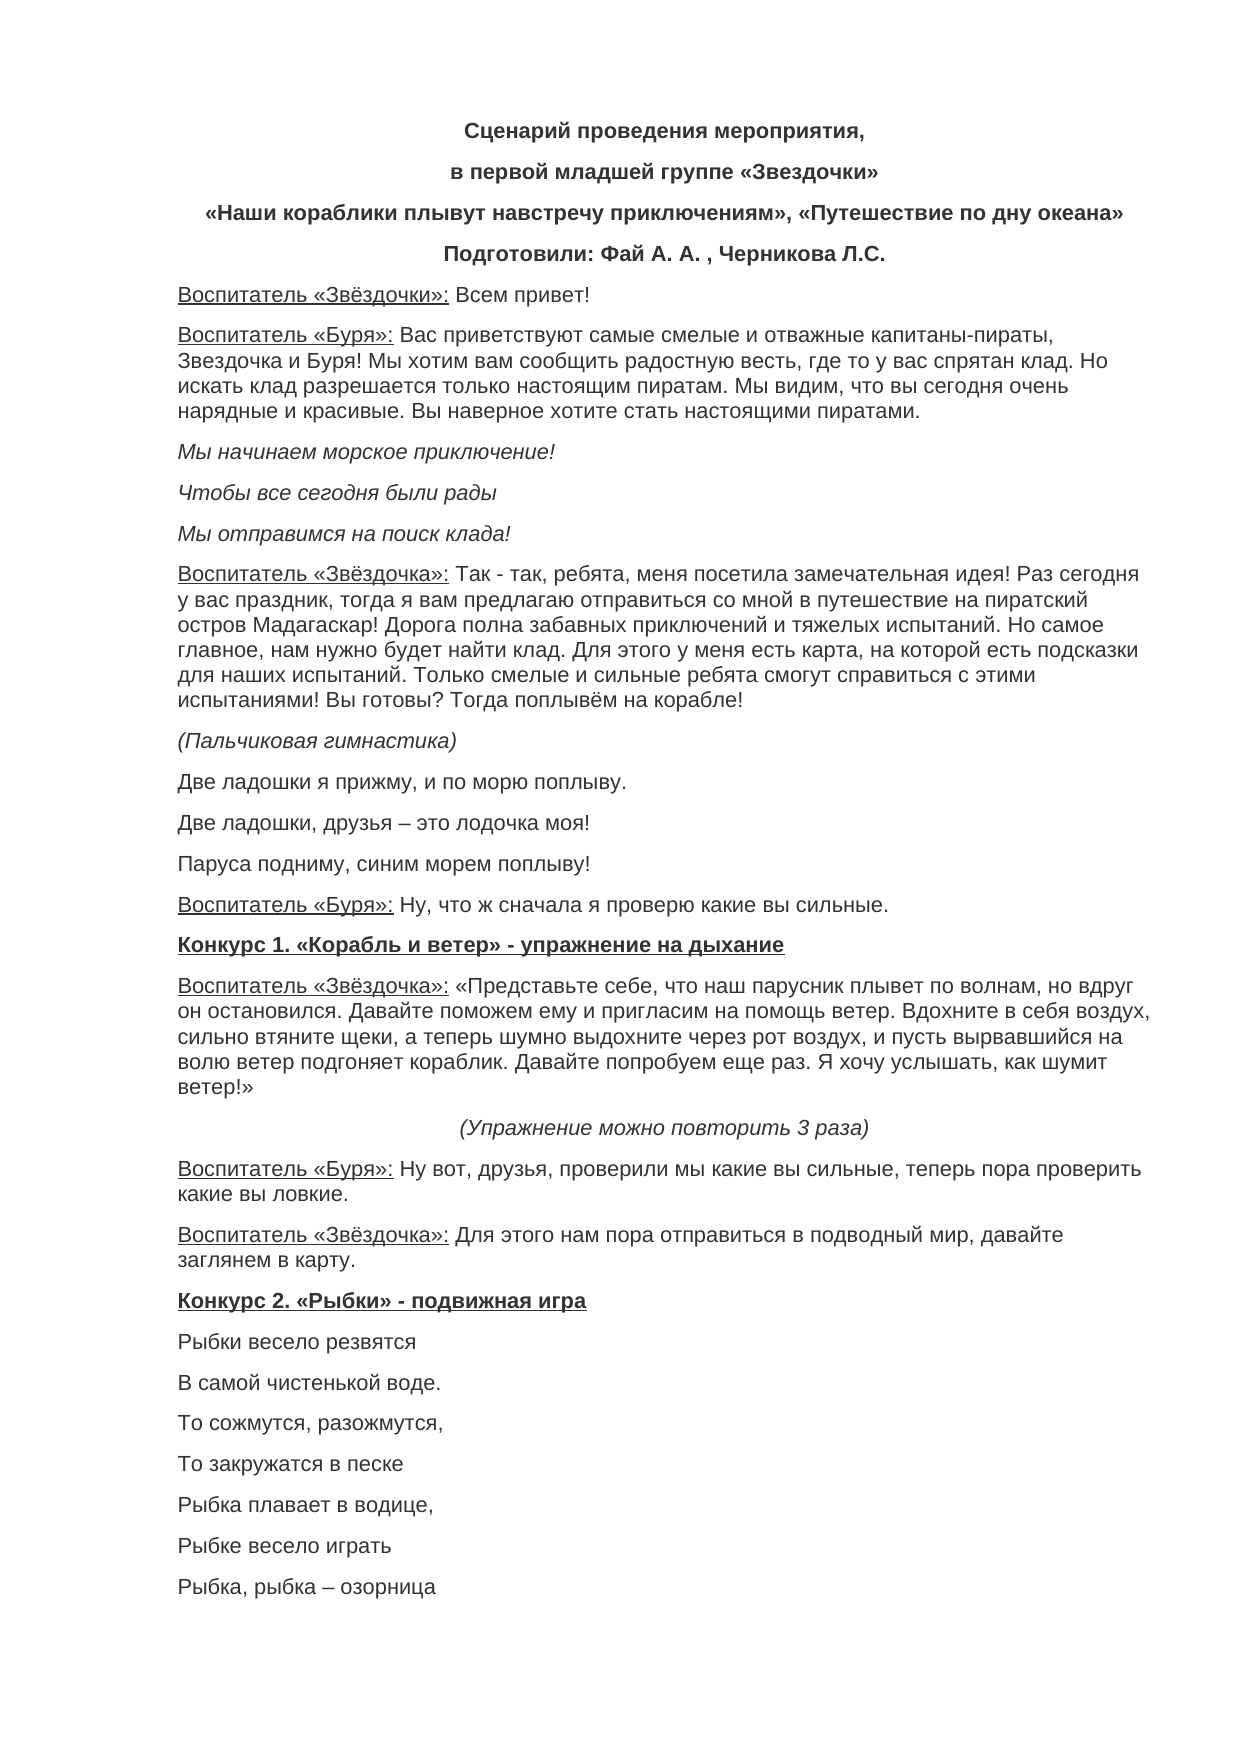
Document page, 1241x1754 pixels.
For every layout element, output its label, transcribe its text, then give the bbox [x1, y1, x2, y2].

text Конкурс 1. «Корабль и ветер» - упражнение на дыхание [177, 932, 1152, 957]
text Чтобы все сегодня были рады [177, 479, 1152, 505]
text Воспитатель «Буря»: Вас приветствуют самые смелые и отважные капитаны-пираты, Звездочка и Буря! Мы хотим вам сообщить радостную весть, где то у вас спрятан клад. Но искать клад разрешается только настоящим пиратам. Мы видим, что вы сегодня очень нарядные и красивые. Вы наверное хотите стать настоящими пиратами. [177, 322, 1152, 423]
text Паруса подниму, синим морем поплыву! [177, 851, 1152, 876]
text Воспитатель «Звёздочки»: Всем привет! [177, 281, 1152, 307]
text Мы начинаем морское приключение! [177, 439, 1152, 464]
text Две ладошки я прижму, и по морю поплыву. [177, 769, 1152, 794]
text Рыбке весело играть [177, 1533, 1152, 1558]
text То сожмутся, разожмутся, [177, 1410, 1152, 1435]
text Воспитатель «Звёздочка»: Так - так, ребята, меня посетила замечательная идея! Раз сегодня у вас праздник, тогда я вам предлагаю отправиться со мной в путешествие на пиратский остров Мадагаскар! Дорога полна забавных приключений и тяжелых испытаний. Но самое главное, нам нужно будет найти клад. Для этого у меня есть карта, на которой есть подсказки для наших испытаний. Только смелые и сильные ребята смогут справиться с этими испытаниями! Вы готовы? Тогда поплывём на корабле! [177, 561, 1152, 712]
text «Наши кораблики плывут навстречу приключениям», «Путешествие по дну океана» [177, 200, 1152, 225]
text Конкурс 2. «Рыбки» - подвижная игра [177, 1288, 1152, 1313]
text Воспитатель «Звёздочка»: Для этого нам пора отправиться в подводный мир, давайте заглянем в карту. [177, 1222, 1152, 1272]
text (Пальчиковая гимнастика) [177, 728, 1152, 753]
text Воспитатель «Звёздочка»: «Представьте себе, что наш парусник плывет по волнам, но вдруг он остановился. Давайте поможем ему и пригласим на помощь ветер. Вдохните в себя воздух, сильно втяните щеки, а теперь шумно выдохните через рот воздух, и пусть вырвавшийся на волю ветер подгоняет кораблик. Давайте попробуем еще раз. Я хочу услышать, как шумит ветер!» [177, 973, 1152, 1099]
text Две ладошки, друзья – это лодочка моя! [177, 810, 1152, 835]
text Воспитатель «Буря»: Ну вот, друзья, проверили мы какие вы сильные, теперь пора проверить какие вы ловкие. [177, 1156, 1152, 1206]
text Воспитатель «Буря»: Ну, что ж сначала я проверю какие вы сильные. [177, 891, 1152, 917]
text Сценарий проведения мероприятия, [177, 118, 1152, 143]
text Мы отправимся на поиск клада! [177, 520, 1152, 546]
text Подготовили: Фай А. А. , Черникова Л.С. [177, 241, 1152, 266]
text То закружатся в песке [177, 1451, 1152, 1476]
text Рыбка плавает в водице, [177, 1492, 1152, 1517]
text Рыбка, рыбка – озорница [177, 1573, 1152, 1599]
text в первой младшей группе «Звездочки» [177, 159, 1152, 184]
text В самой чистенькой воде. [177, 1369, 1152, 1394]
text (Упражнение можно повторить 3 раза) [177, 1115, 1152, 1140]
text Рыбки весело резвятся [177, 1328, 1152, 1354]
